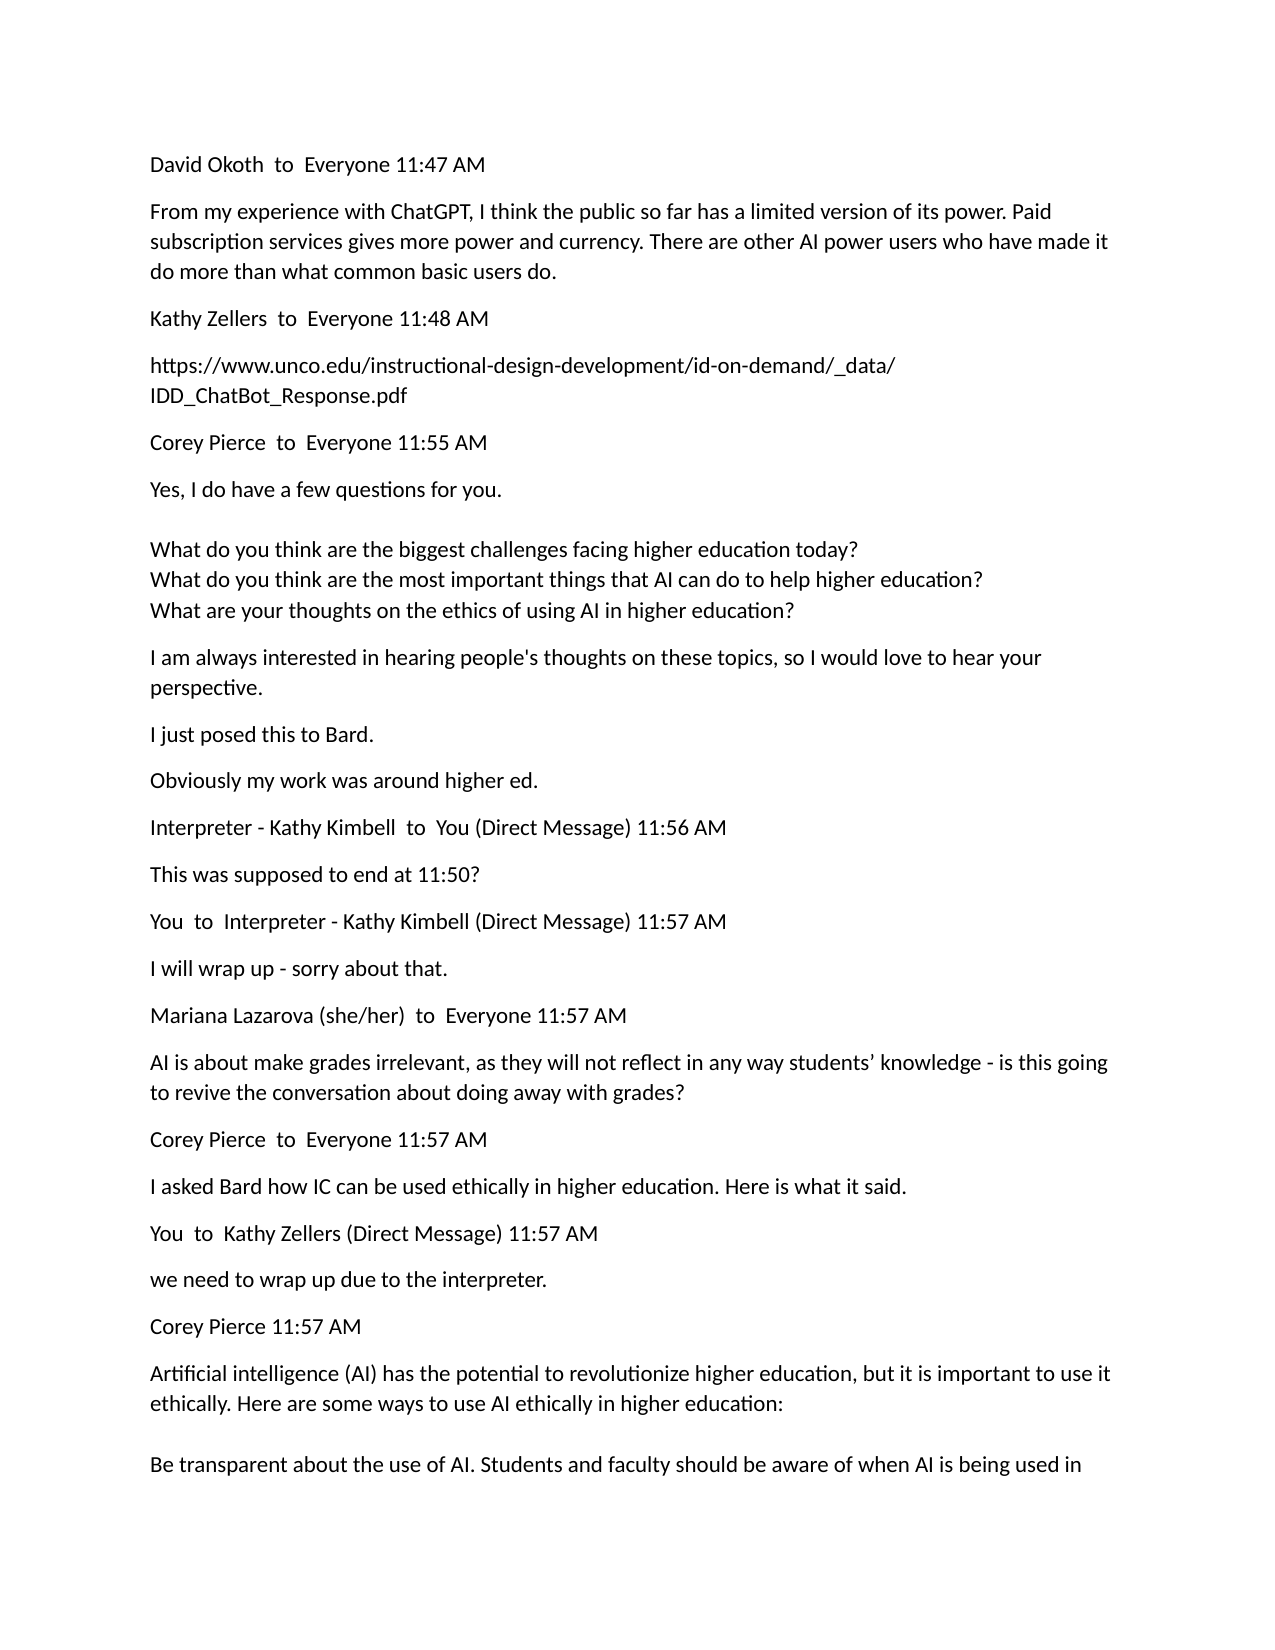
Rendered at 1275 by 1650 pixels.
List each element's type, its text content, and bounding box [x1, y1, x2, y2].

text Kathy Zellers to Everyone 11:48 AM [150, 304, 1125, 332]
text AI is about make grades irrelevant, as they will not reflect in any way students’ knowledge - is this going to revive the conversation about doing away with grades? [150, 1048, 1125, 1106]
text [150, 1359, 1125, 1478]
text Yes, I do have a few questions for you. What do you think are the biggest challenges facing higher education today? What do you think are the most important things that AI can do to help higher education? What are your thoughts on the ethics of using AI in higher education? [150, 475, 1125, 624]
text I asked Bard how IC can be used ethically in higher education. Here is what it said. [150, 1172, 1125, 1200]
text I will wrap up - sorry about that. [150, 954, 1125, 982]
text This was supposed to end at 11:50? [150, 860, 1125, 888]
text I am always interested in hearing people's thoughts on these topics, so I would love to hear your perspective. [150, 643, 1125, 701]
text You to Interpreter - Kathy Kimbell (Direct Message) 11:57 AM [150, 907, 1125, 935]
text I just posed this to Bard. [150, 720, 1125, 748]
text Corey Pierce 11:57 AM [150, 1312, 1125, 1341]
text David Okoth to Everyone 11:47 AM [150, 150, 1125, 178]
text Obviously my work was around higher ed. [150, 767, 1125, 795]
text Interpreter - Kathy Kimbell to You (Direct Message) 11:56 AM [150, 813, 1125, 842]
text Corey Pierce to Everyone 11:55 AM [150, 428, 1125, 456]
text Corey Pierce to Everyone 11:57 AM [150, 1125, 1125, 1153]
text we need to wrap up due to the interpreter. [150, 1266, 1125, 1294]
text Mariana Lazarova (she/her) to Everyone 11:57 AM [150, 1001, 1125, 1029]
text https://www.unco.edu/instructional-design-development/id-on-demand/_data/IDD_ChatBot_Response.pdf [150, 351, 1125, 409]
text You to Kathy Zellers (Direct Message) 11:57 AM [150, 1219, 1125, 1247]
text From my experience with ChatGPT, I think the public so far has a limited version of its power. Paid subscription services gives more power and currency. There are other AI power users who have made it do more than what common basic users do. [150, 197, 1125, 285]
